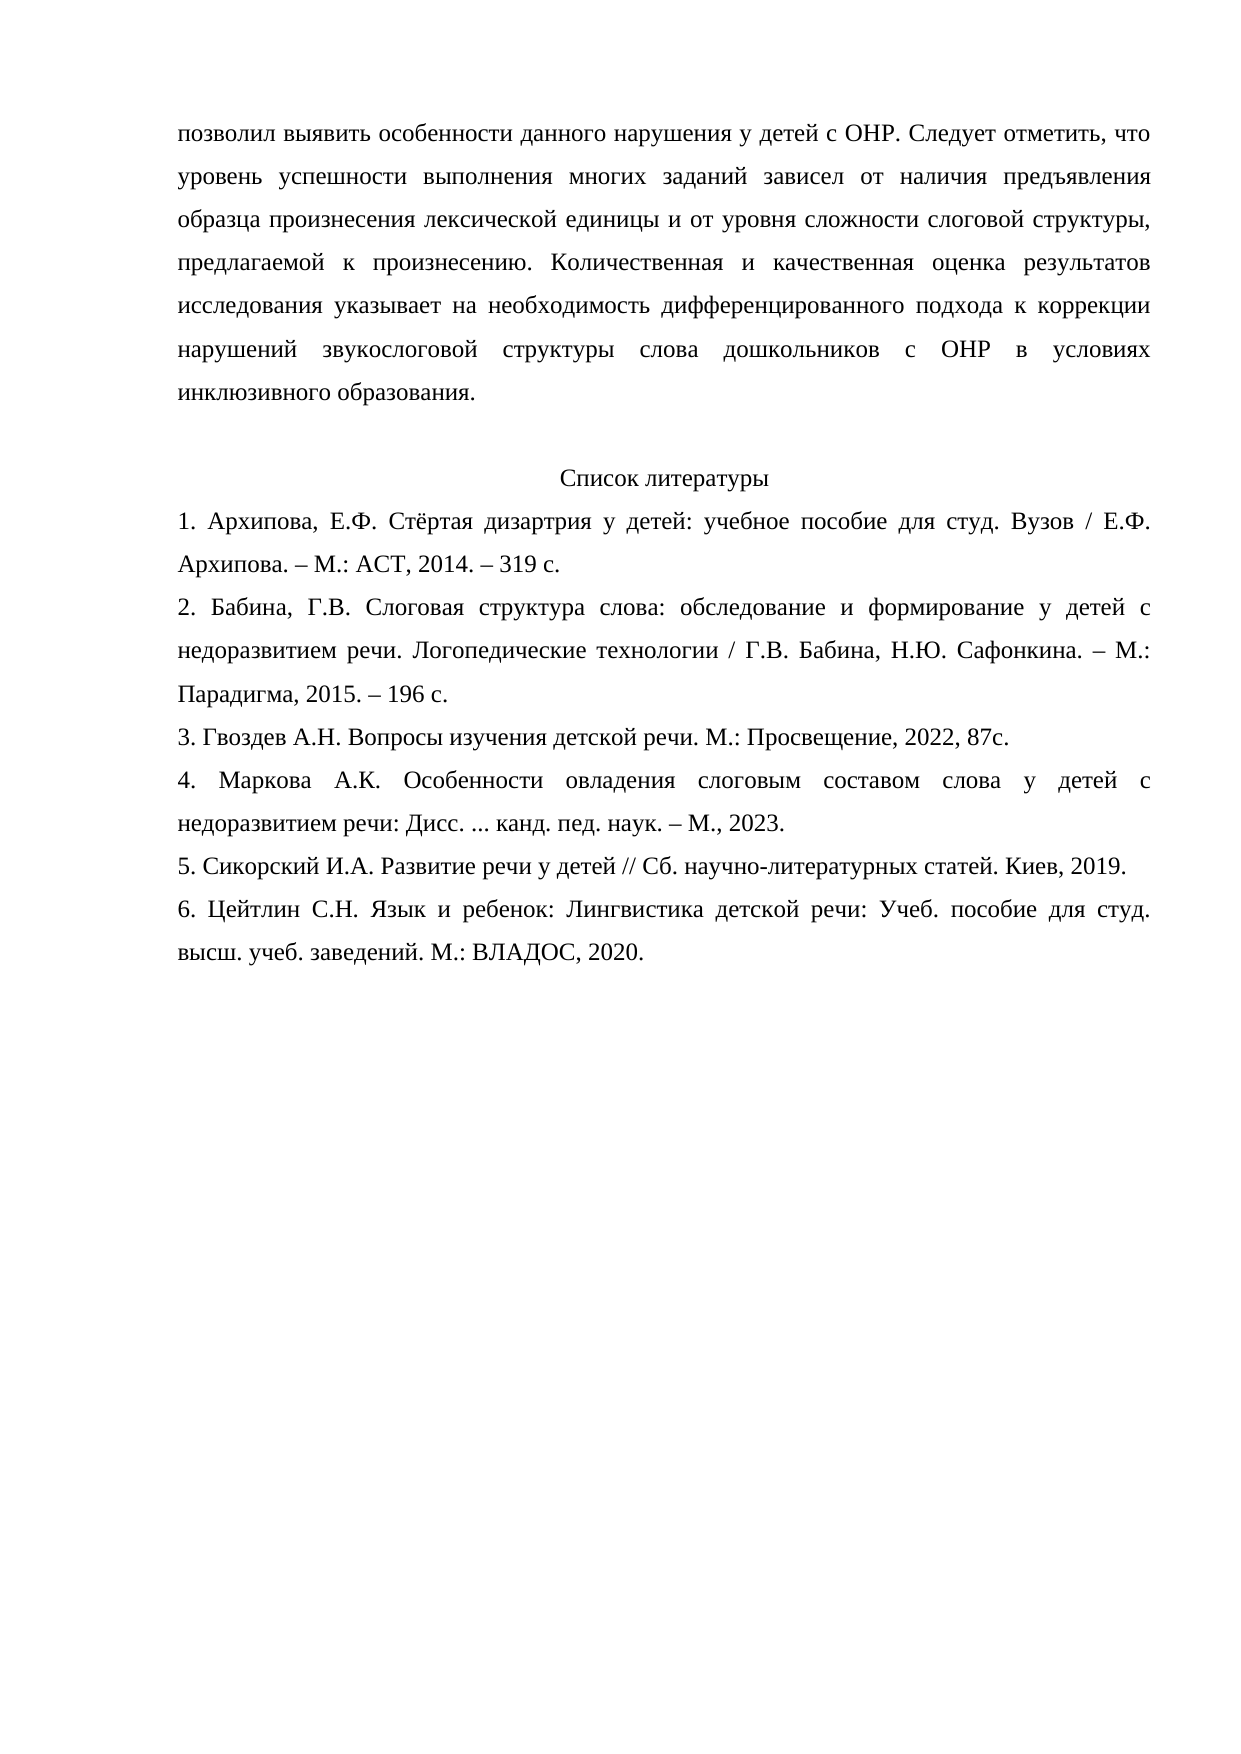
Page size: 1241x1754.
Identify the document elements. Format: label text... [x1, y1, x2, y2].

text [177, 118, 1152, 406]
text 1. Архипова, Е.Ф. Стёртая дизартрия у детей: учебное пособие для студ. Вузов / Е.Ф. Архипова. – М.: АСТ, 2014. – 319 с. [177, 506, 1152, 578]
text 6. Цейтлин С.Н. Язык и ребенок: Лингвистика детской речи: Учеб. пособие для студ. высш. учеб. заведений. М.: ВЛАДОС, 2020. [177, 894, 1152, 966]
text Список литературы [177, 463, 1152, 492]
text 2. Бабина, Г.В. Слоговая структура слова: обследование и формирование у детей с недоразвитием речи. Логопедические технологии / Г.В. Бабина, Н.Ю. Сафонкина. – М.: Парадигма, 2015. – 196 с. [177, 592, 1152, 707]
text 5. Сикорский И.А. Развитие речи у детей // Сб. научно-литературных статей. Киев, 2019. [177, 851, 1152, 880]
text 3. Гвоздев А.Н. Вопросы изучения детской речи. М.: Просвещение, 2022, 87с. [177, 722, 1152, 751]
text 4. Маркова А.К. Особенности овладения слоговым составом слова у детей с недоразвитием речи: Дисс. ... канд. пед. наук. – М., 2023. [177, 765, 1152, 837]
